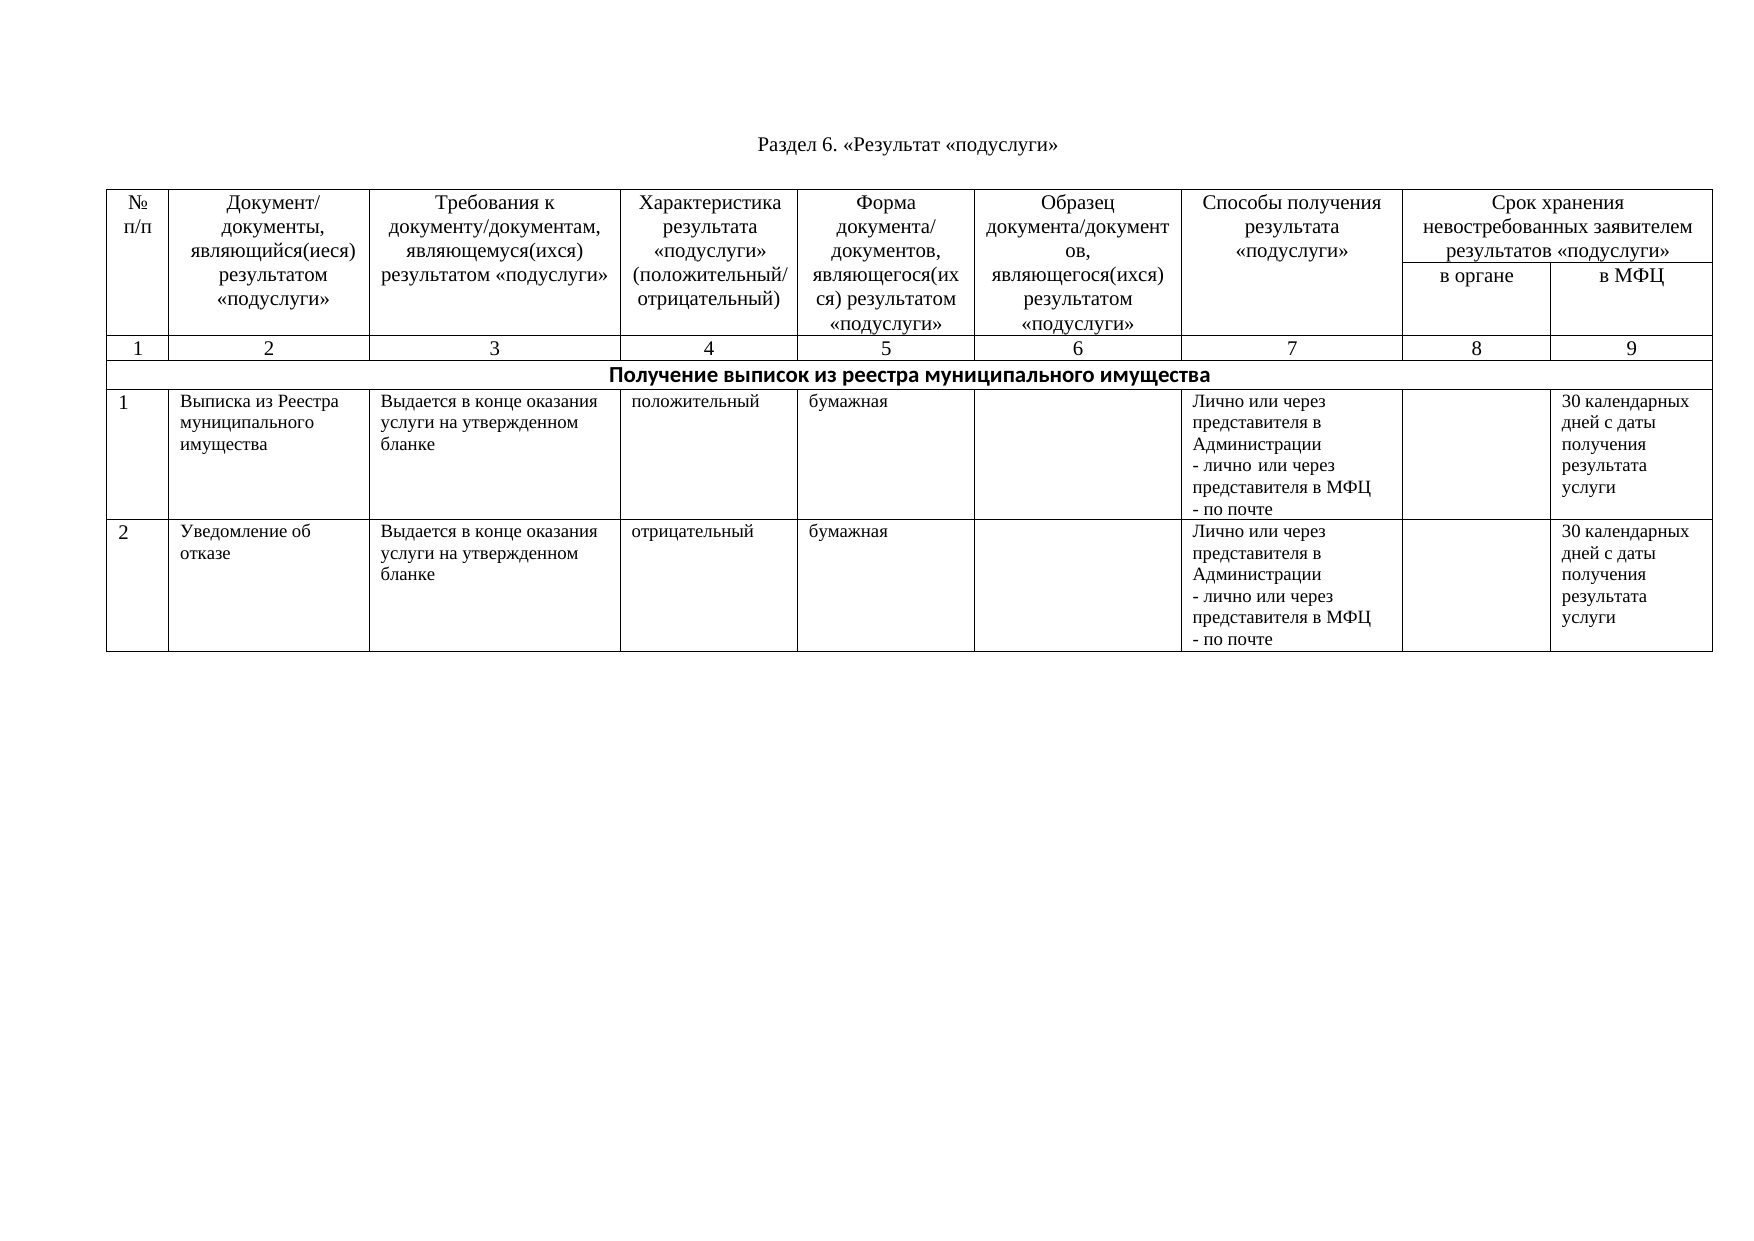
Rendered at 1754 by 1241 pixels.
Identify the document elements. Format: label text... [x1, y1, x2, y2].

table_cell 2 [107, 520, 168, 651]
table_cell Выдается в конце оказания услуги на утвержденном бланке [370, 520, 620, 651]
table_header Срок хранения невостребованных заявителем результатов «подуслуги» [1403, 190, 1712, 262]
text Раздел 6. «Результат «подуслуги» [118, 131, 1698, 156]
table_cell Получение выписок из реестра муниципального имущества [107, 361, 1712, 389]
table_header № п/п [107, 190, 168, 334]
table_cell в МФЦ [1551, 263, 1712, 334]
table_cell 4 [621, 336, 797, 359]
table_header Форма документа/ документов, являющегося(ихся) результатом «подуслуги» [798, 190, 974, 334]
table_cell Лично или через представителя в Администрации - лично или через представителя в МФЦ - по почте [1182, 520, 1402, 651]
table_cell в органе [1403, 263, 1550, 334]
table_cell Выдается в конце оказания услуги на утвержденном бланке [370, 390, 620, 519]
table_header Характеристика результата «подуслуги» (положительный/ отрицательный) [621, 190, 797, 334]
table_cell 3 [370, 336, 620, 359]
table_cell 2 [169, 336, 369, 359]
table_cell бумажная [798, 520, 974, 651]
table_header Требования к документу/документам, являющемуся(ихся) результатом «подуслуги» [370, 190, 620, 334]
table_cell Лично или через представителя в Администрации - лично или через представителя в МФЦ - по почте [1182, 390, 1402, 519]
table_cell 1 [107, 336, 168, 359]
table_cell 6 [975, 336, 1181, 359]
table_cell 8 [1403, 336, 1550, 359]
table_cell [975, 390, 1181, 519]
table_cell 7 [1182, 336, 1402, 359]
table_cell 5 [798, 336, 974, 359]
table_cell 30 календарных дней с даты получения результата услуги [1551, 390, 1712, 519]
table_header Документ/документы, являющийся(иеся) результатом «подуслуги» [169, 190, 369, 334]
table_cell [975, 520, 1181, 651]
table_header Образец документа/документов, являющегося(ихся) результатом «подуслуги» [975, 190, 1181, 334]
table_cell положительный [621, 390, 797, 519]
table_cell отрицательный [621, 520, 797, 651]
table_cell [1403, 520, 1550, 651]
table_cell Уведомление об отказе [169, 520, 369, 651]
table_cell 1 [107, 390, 168, 519]
table_cell 30 календарных дней с даты получения результата услуги [1551, 520, 1712, 651]
table_cell Выписка из Реестра муниципального имущества [169, 390, 369, 519]
table_cell [1403, 390, 1550, 519]
table_cell бумажная [798, 390, 974, 519]
table_header Способы получения результата «подуслуги» [1182, 190, 1402, 334]
table_cell 9 [1551, 336, 1712, 359]
